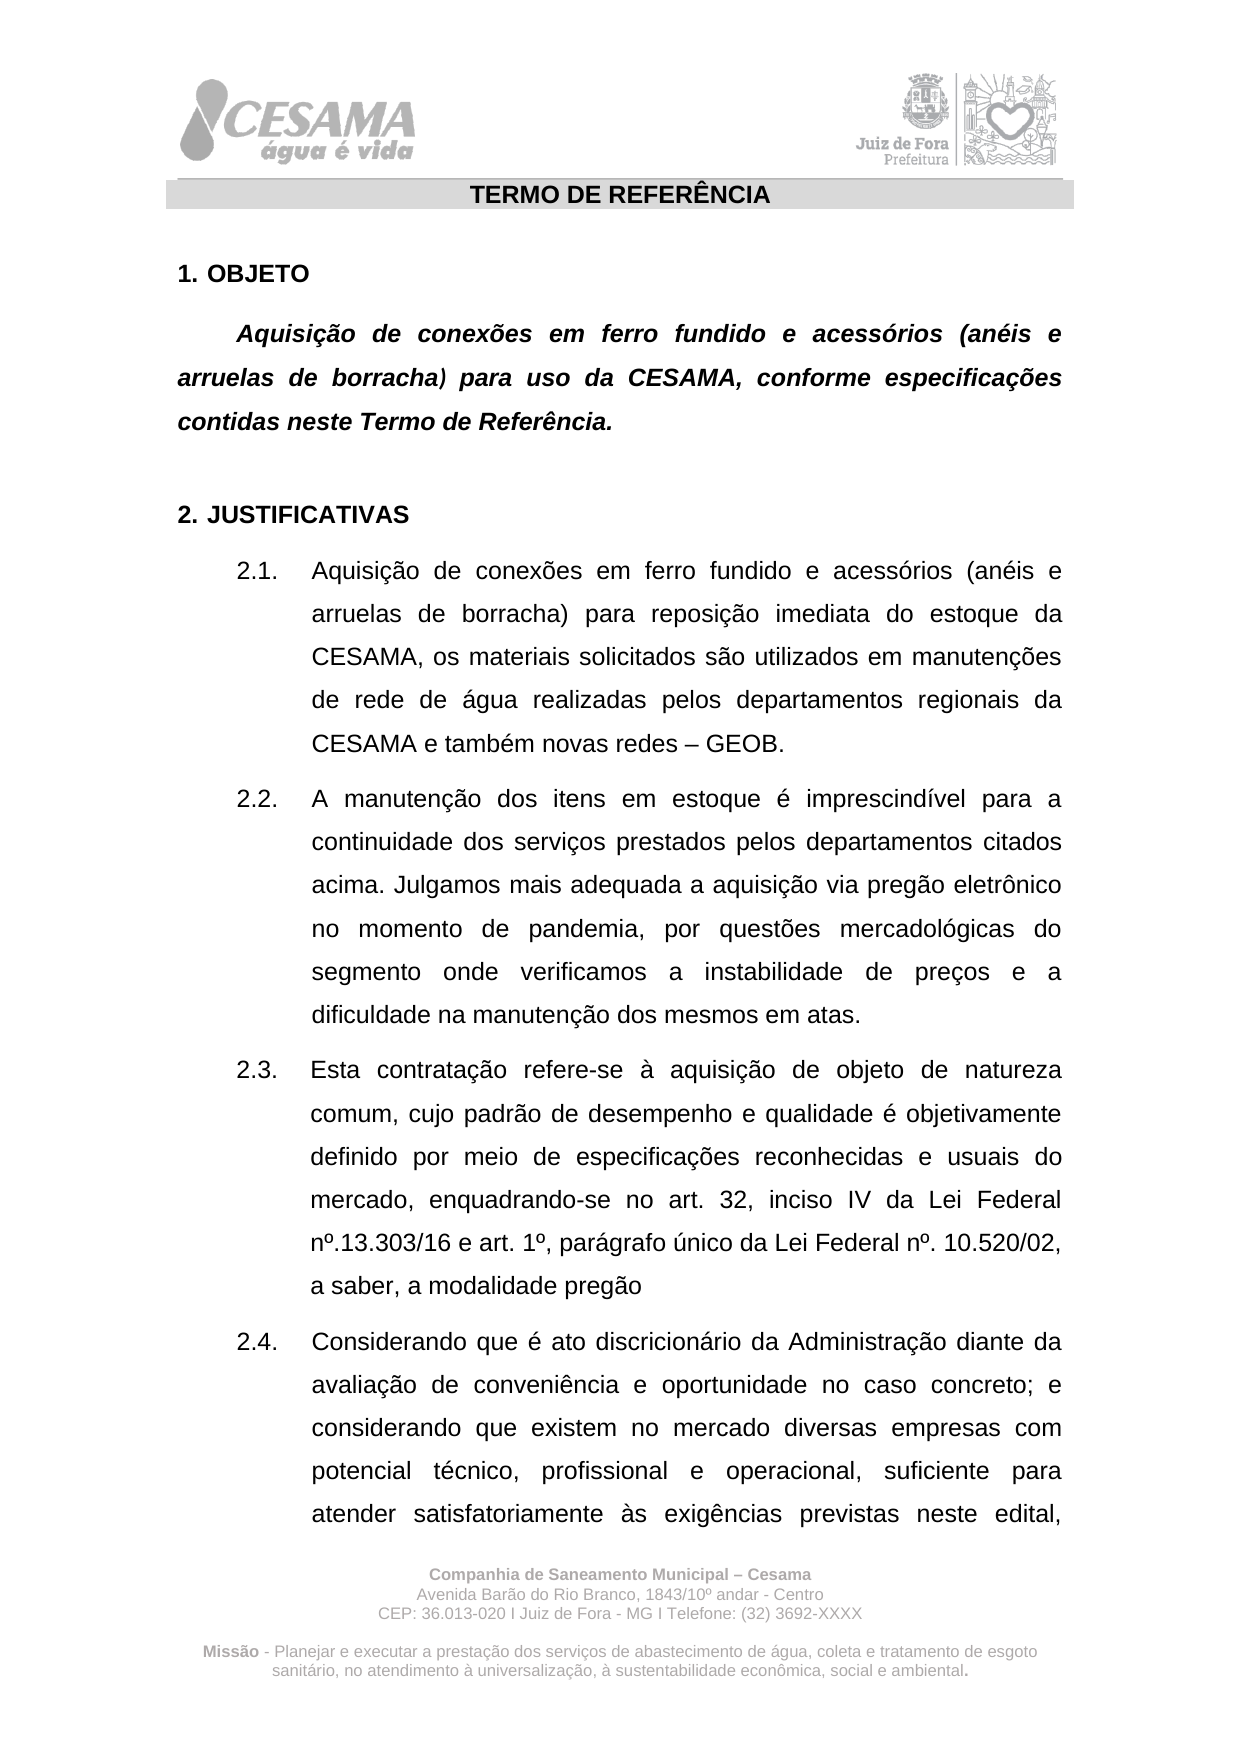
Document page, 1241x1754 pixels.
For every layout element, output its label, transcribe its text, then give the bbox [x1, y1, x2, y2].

list A manutenção dos itens em estoque é imprescindível para a continuidade dos serviços prestados pelos departamentos citados acima. Julgamos mais adequada a aquisição via pregão eletrônico no momento de pandemia, por questões mercadológicas do segmento onde verificamos a instabilidade de preços e a dificuldade na manutenção dos mesmos em atas. [236, 784, 1063, 1029]
text Aquisição de conexões em ferro fundido e acessórios (anéis e arruelas de borracha) para uso da CESAMA, conforme especificações contidas neste Termo de Referência. [177, 318, 1063, 436]
list JUSTIFICATIVAS [177, 501, 1063, 529]
list Aquisição de conexões em ferro fundido e acessórios (anéis e arruelas de borracha) para reposição imediata do estoque da CESAMA, os materiais solicitados são utilizados em manutenções de rede de água realizadas pelos departamentos regionais da CESAMA e também novas redes – GEOB. [236, 556, 1063, 757]
list Esta contratação refere-se à aquisição de objeto de natureza comum, cujo padrão de desempenho e qualidade é objetivamente definido por meio de especificações reconhecidas e usuais do mercado, enquadrando-se no art. 32, inciso IV da Lei Federal nº.13.303/16 e art. 1º, parágrafo único da Lei Federal nº. 10.520/02, a saber, a modalidade pregão [236, 1056, 1063, 1300]
picture [177, 73, 1064, 180]
table_header TERMO DE REFERÊNCIA [166, 180, 1074, 209]
list OBJETO [177, 259, 1063, 287]
